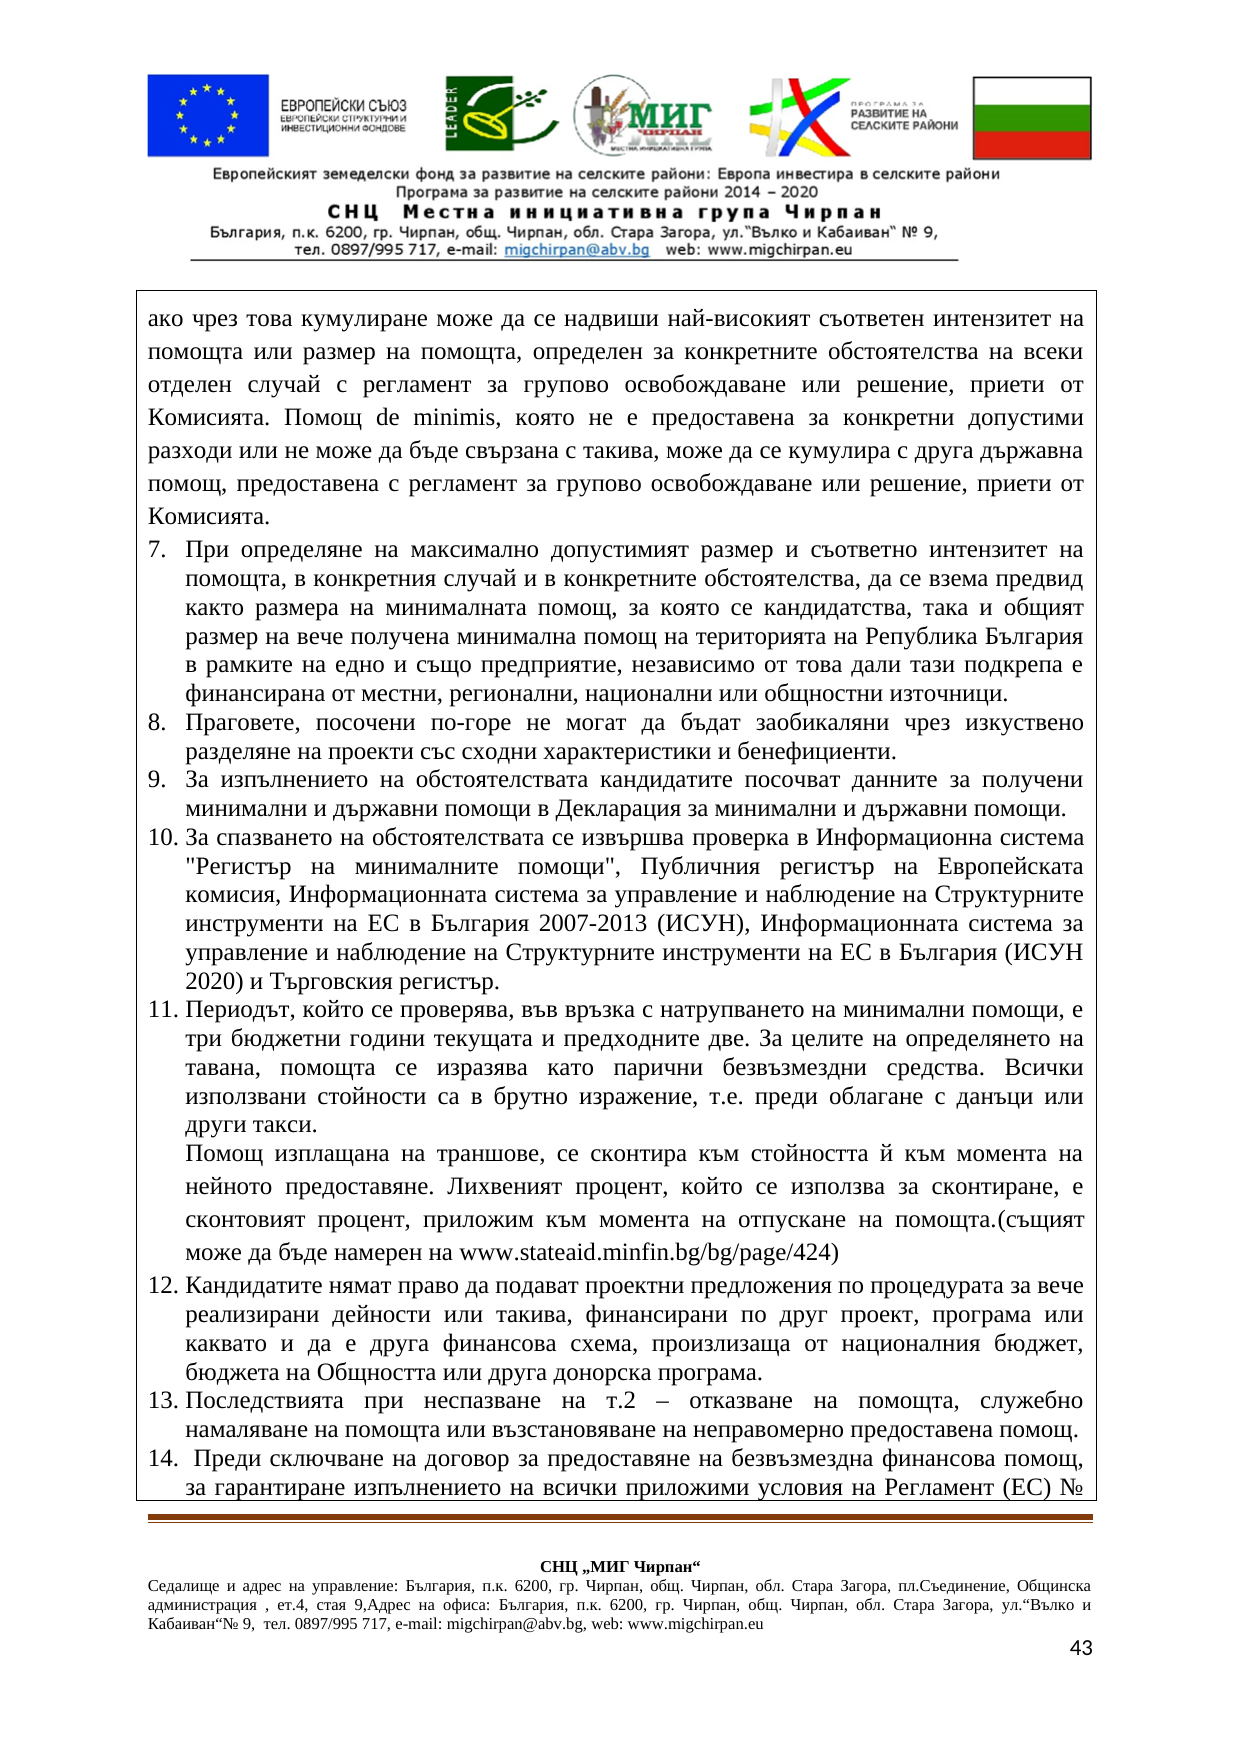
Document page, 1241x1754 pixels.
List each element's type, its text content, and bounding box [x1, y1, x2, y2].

picture [147, 73, 1093, 262]
